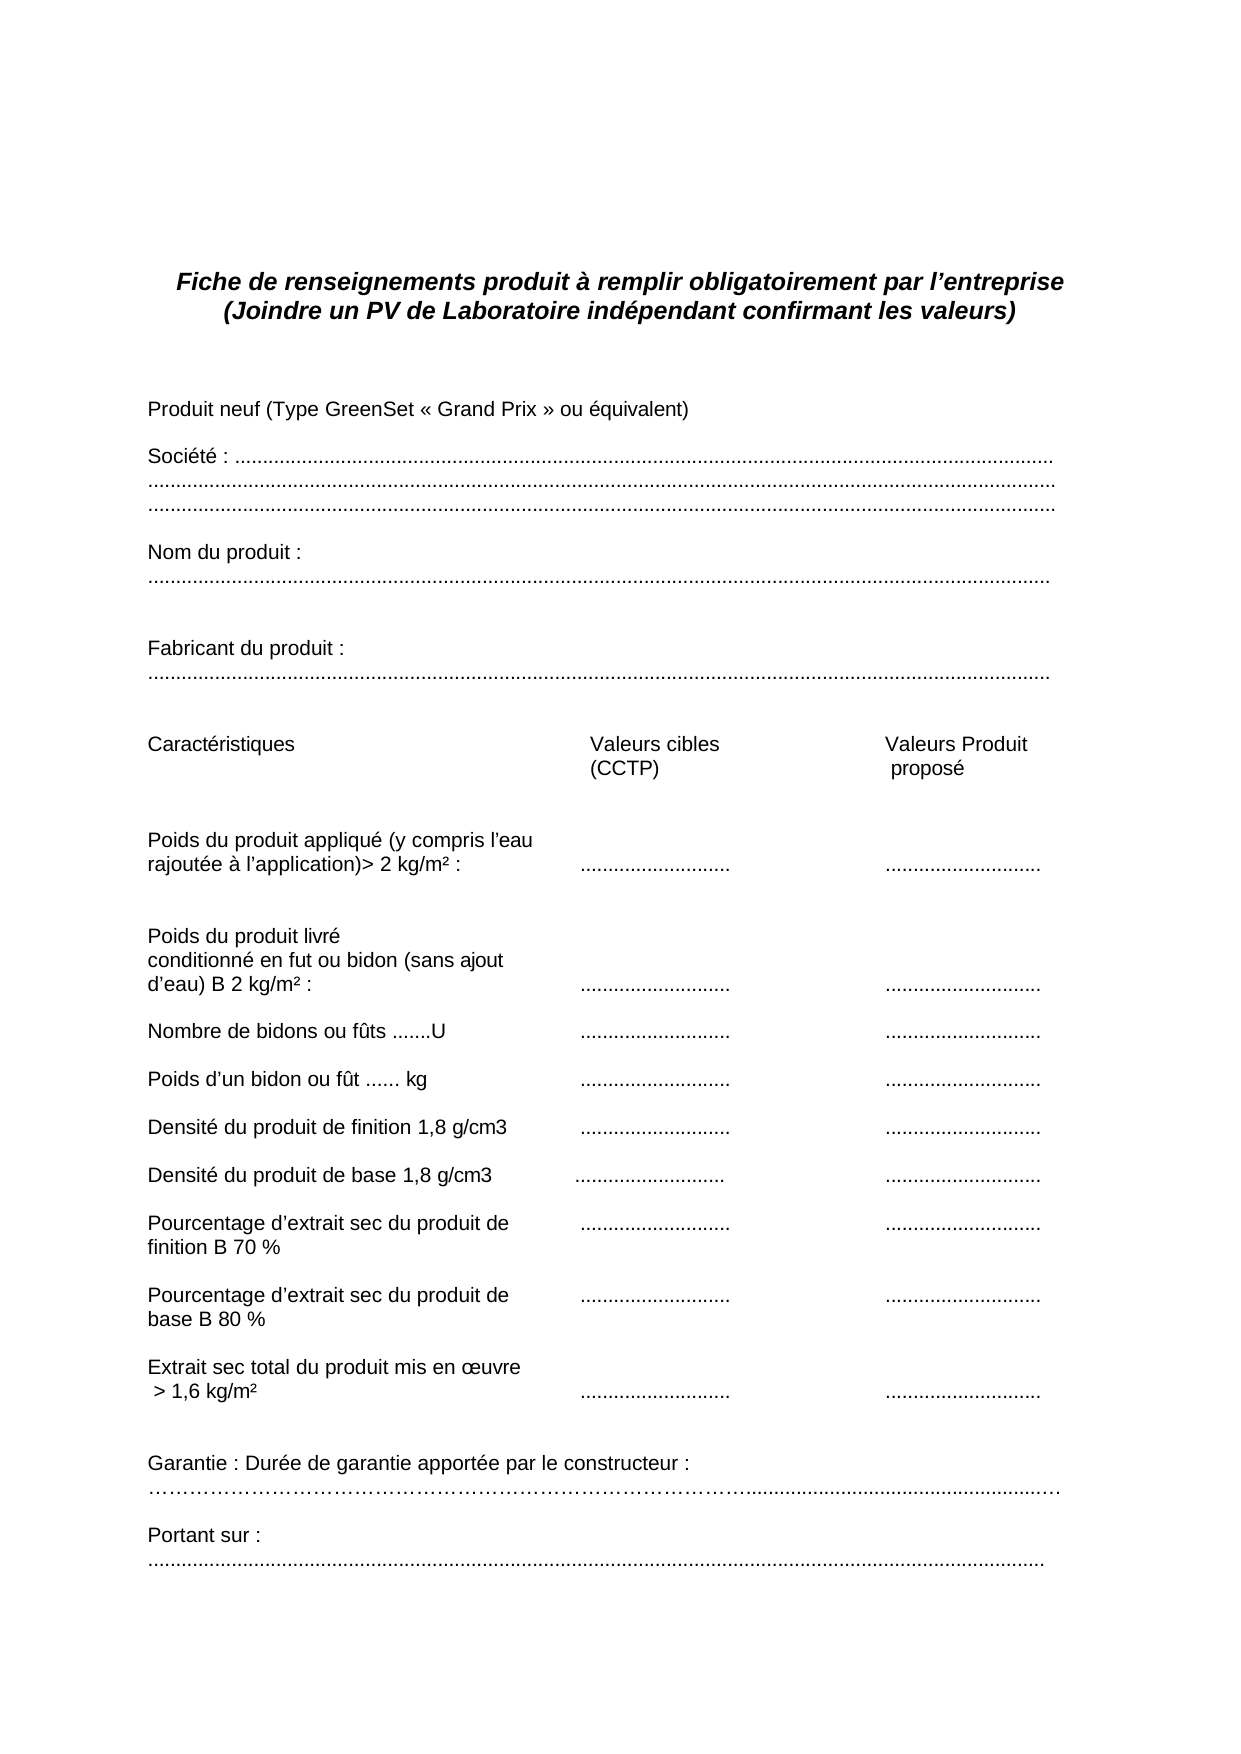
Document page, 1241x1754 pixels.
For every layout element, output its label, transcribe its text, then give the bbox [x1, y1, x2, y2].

text ................................................................................................................................................................... [147, 468, 1107, 492]
text .................................................................................................................................................................. [147, 660, 1107, 684]
text Nombre de bidons ou fûts .......U ........................... ............................ [147, 1019, 1107, 1043]
text rajoutée à l’application)> 2 kg/m² : ........................... ............................ [147, 852, 1107, 876]
text Poids d’un bidon ou fût ...... kg ........................... ............................ [147, 1067, 1107, 1091]
text Fiche de renseignements produit à remplir obligatoirement par l’entreprise (Joindre un PV de Laboratoire indépendant confirmant les valeurs) [176, 267, 1107, 324]
text Poids du produit appliqué (y compris l’eau [147, 828, 1107, 852]
text Produit neuf (Type GreenSet « Grand Prix » ou équivalent) [147, 396, 1107, 420]
text Fabricant du produit : [147, 636, 1107, 660]
text > 1,6 kg/m² ........................... ............................ [153, 1379, 1107, 1403]
text Société : ................................................................................................................................................... [147, 444, 1107, 468]
text .................................................................................................................................................................. [147, 564, 1107, 588]
text Densité du produit de finition 1,8 g/cm3 ........................... ............................ [147, 1115, 1107, 1139]
text Portant sur : [147, 1522, 1107, 1546]
text Poids du produit livré [147, 923, 1107, 947]
text ................................................................................................................................................................... [147, 492, 1107, 516]
text ................................................................................................................................................................. [147, 1547, 1107, 1571]
text conditionné en fut ou bidon (sans ajout [147, 947, 1107, 971]
text Densité du produit de base 1,8 g/cm3 ........................... ............................ [147, 1163, 1107, 1187]
text d’eau) B 2 kg/m² : ........................... ............................ [147, 971, 1107, 995]
text …………………………………………………………………………….....................................................… [147, 1474, 1107, 1498]
text Garantie : Durée de garantie apportée par le constructeur : [147, 1451, 1107, 1474]
text Extrait sec total du produit mis en œuvre [147, 1355, 1107, 1379]
text Caractéristiques Valeurs cibles Valeurs Produit (CCTP) proposé [147, 732, 1028, 780]
text Nom du produit : [147, 540, 1107, 564]
text Pourcentage d’extrait sec du produit de ........................... ............................ base B 80 % [147, 1283, 1048, 1331]
text Pourcentage d’extrait sec du produit de ........................... ............................ finition B 70 % [147, 1211, 1048, 1259]
